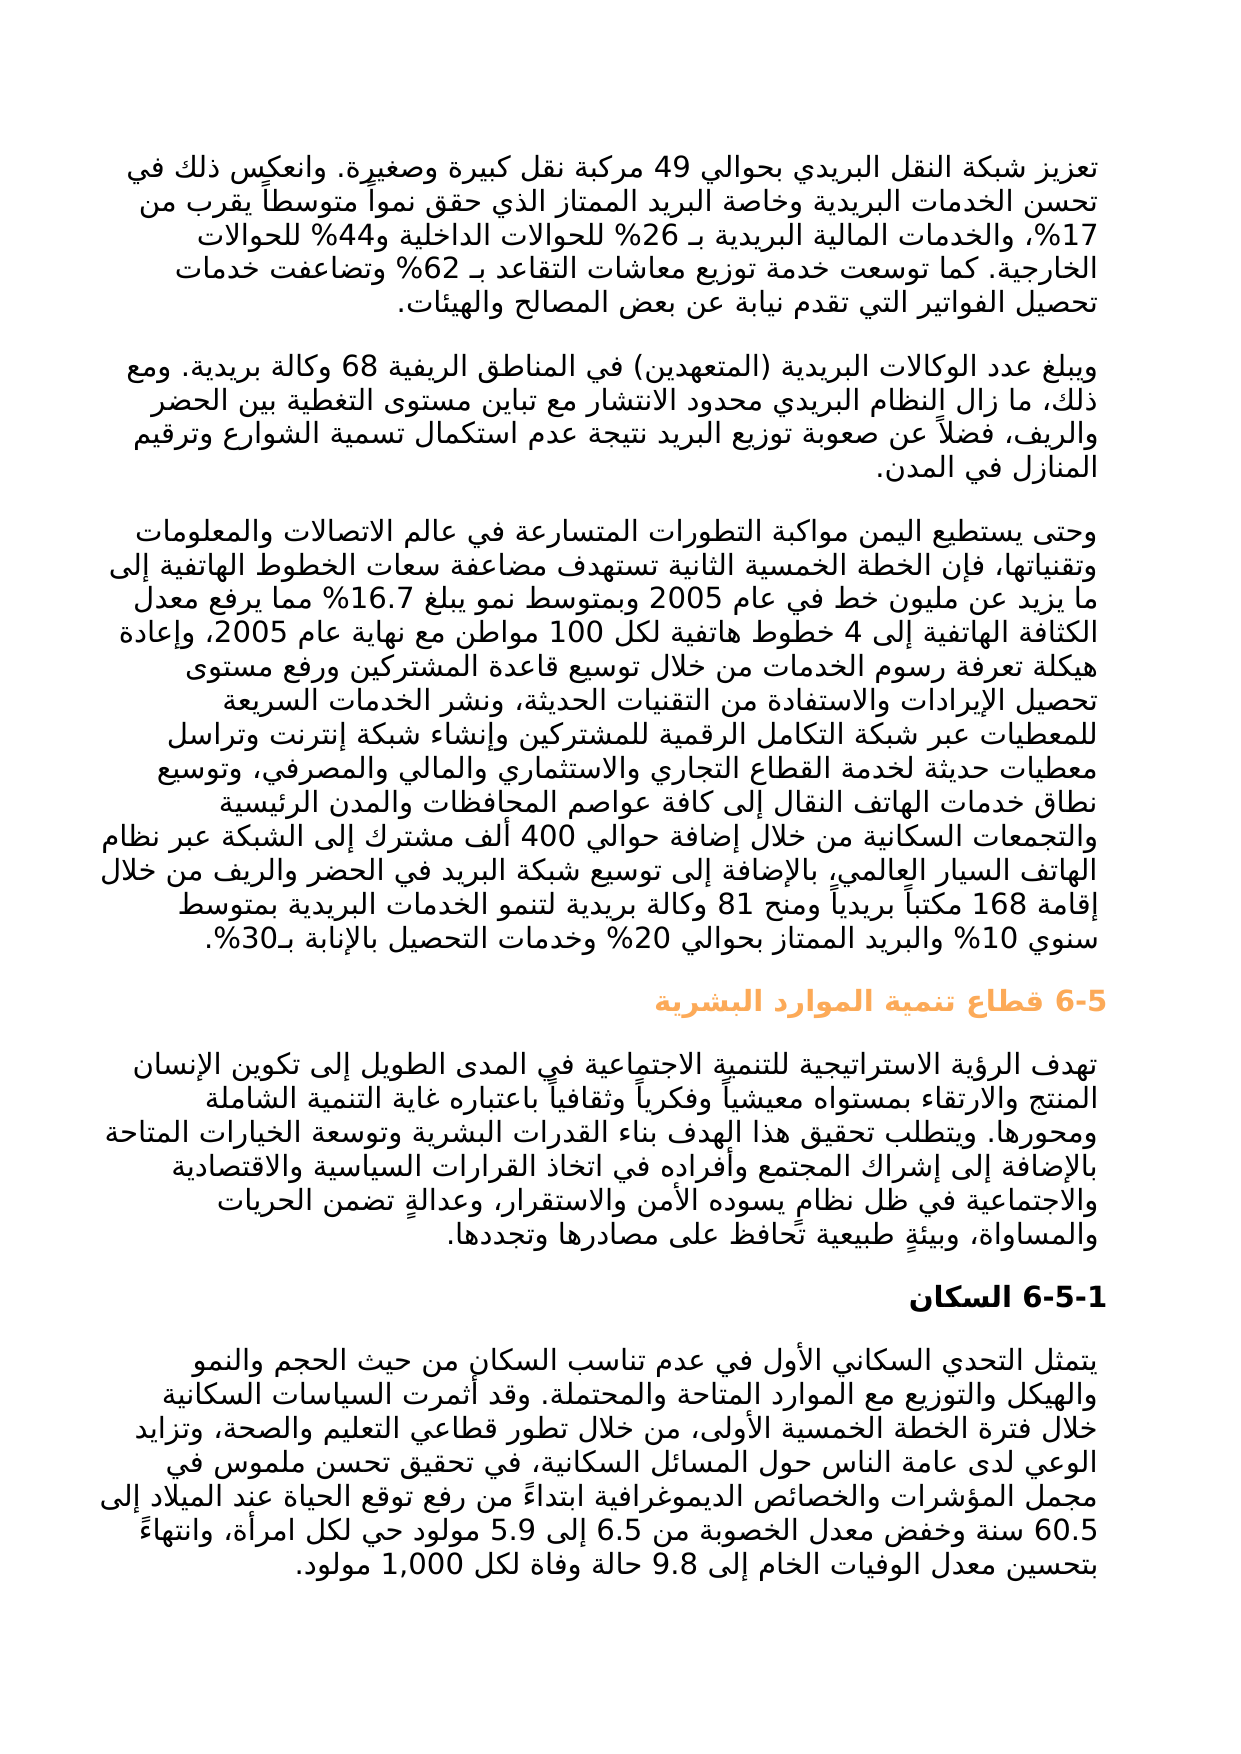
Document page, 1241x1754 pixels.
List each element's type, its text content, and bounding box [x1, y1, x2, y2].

text 6-5-1 السكان [89, 1281, 1107, 1314]
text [97, 150, 1099, 320]
text يتمثل التحدي السكاني الأول في عدم تناسب السكان من حيث الحجم والنمو والهيكل والتوزيع مع الموارد المتاحة والمحتملة. وقد أثمرت السياسات السكانية خلال فترة الخطة الخمسية الأولى، من خلال تطور قطاعي التعليم والصحة، وتزايد الوعي لدى عامة الناس حول المسائل السكانية، في تحقيق تحسن ملموس في مجمل المؤشرات والخصائص الديموغرافية ابتداءً من رفع توقع الحياة عند الميلاد إلى 60.5 سنة وخفض معدل الخصوبة من 6.5 إلى 5.9 مولود حي لكل امرأة، وانتهاءً بتحسين معدل الوفيات الخام إلى 9.8 حالة وفاة لكل 1,000 مولود. [97, 1344, 1099, 1581]
text 6-5 قطاع تنمية الموارد البشرية [89, 984, 1107, 1018]
text وحتى يستطيع اليمن مواكبة التطورات المتسارعة في عالم الاتصالات والمعلومات وتقنياتها، فإن الخطة الخمسية الثانية تستهدف مضاعفة سعات الخطوط الهاتفية إلى ما يزيد عن مليون خط في عام 2005 وبمتوسط نمو يبلغ 16.7% مما يرفع معدل الكثافة الهاتفية إلى 4 خطوط هاتفية لكل 100 مواطن مع نهاية عام 2005، وإعادة هيكلة تعرفة رسوم الخدمات من خلال توسيع قاعدة المشتركين ورفع مستوى تحصيل الإيرادات والاستفادة من التقنيات الحديثة، ونشر الخدمات السريعة للمعطيات عبر شبكة التكامل الرقمية للمشتركين وإنشاء شبكة إنترنت وتراسل معطيات حديثة لخدمة القطاع التجاري والاستثماري والمالي والمصرفي، وتوسيع نطاق خدمات الهاتف النقال إلى كافة عواصم المحافظات والمدن الرئيسية والتجمعات السكانية من خلال إضافة حوالي 400 ألف مشترك إلى الشبكة عبر نظام الهاتف السيار العالمي، بالإضافة إلى توسيع شبكة البريد في الحضر والريف من خلال إقامة 168 مكتباً بريدياً ومنح 81 وكالة بريدية لتنمو الخدمات البريدية بمتوسط سنوي 10% والبريد الممتاز بحوالي 20% وخدمات التحصيل بالإنابة بـ30%. [97, 514, 1099, 955]
text ويبلغ عدد الوكالات البريدية (المتعهدين) في المناطق الريفية 68 وكالة بريدية. ومع ذلك، ما زال النظام البريدي محدود الانتشار مع تباين مستوى التغطية بين الحضر والريف، فضلاً عن صعوبة توزيع البريد نتيجة عدم استكمال تسمية الشوارع وترقيم المنازل في المدن. [97, 349, 1099, 485]
text تهدف الرؤية الاستراتيجية للتنمية الاجتماعية في المدى الطويل إلى تكوين الإنسان المنتج والارتقاء بمستواه معيشياً وفكرياً وثقافياً باعتباره غاية التنمية الشاملة ومحورها. ويتطلب تحقيق هذا الهدف بناء القدرات البشرية وتوسعة الخيارات المتاحة بالإضافة إلى إشراك المجتمع وأفراده في اتخاذ القرارات السياسية والاقتصادية والاجتماعية في ظل نظامٍ يسوده الأمن والاستقرار، وعدالةٍ تضمن الحريات والمساواة، وبيئةٍ طبيعية تحافظ على مصادرها وتجددها. [97, 1048, 1099, 1251]
